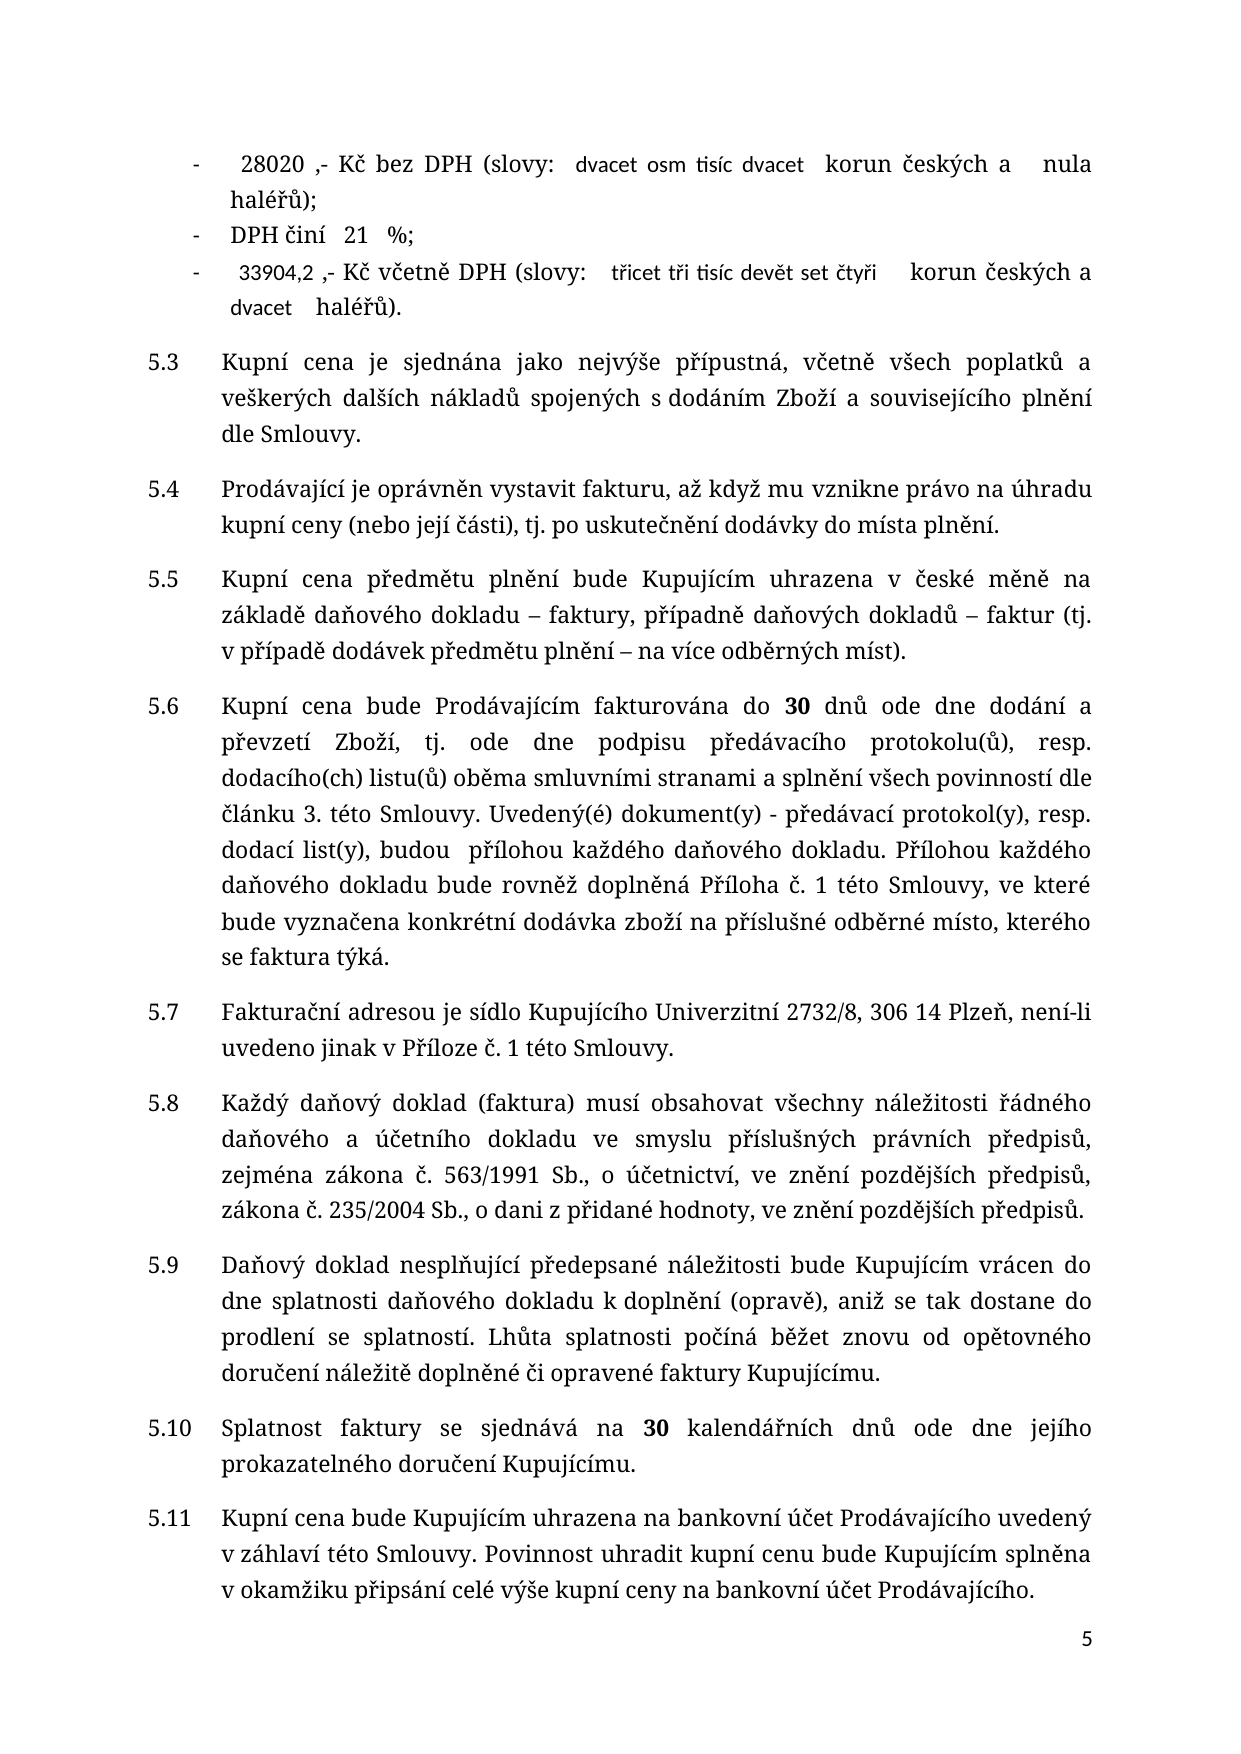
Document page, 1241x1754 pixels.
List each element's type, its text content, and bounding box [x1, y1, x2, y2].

list DPH činí 21 %; [193, 219, 1093, 251]
text 5.3 Kupní cena je sjednána jako nejvýše přípustná, včetně všech poplatků a veškerých dalších nákladů spojených s dodáním Zboží a souvisejícího plnění dle Smlouvy. [148, 346, 1093, 449]
list 28020 ,- Kč bez DPH (slovy: dvacet osm tisíc dvacet korun českých a nula haléřů); [193, 148, 1093, 215]
text 5.4 Prodávající je oprávněn vystavit fakturu, až když mu vznikne právo na úhradu kupní ceny (nebo její části), tj. po uskutečnění dodávky do místa plnění. [148, 473, 1093, 540]
text 5.7 Fakturační adresou je sídlo Kupujícího Univerzitní 2732/8, 306 14 Plzeň, není-li uvedeno jinak v Příloze č. 1 této Smlouvy. [148, 996, 1093, 1063]
text 5.10 Splatnost faktury se sjednává na 30 kalendářních dnů ode dne jejího prokazatelného doručení Kupujícímu. [148, 1412, 1093, 1479]
list 33904,2 ,- Kč včetně DPH (slovy: třicet tři tisíc devět set čtyři korun českých a dvacet haléřů). [193, 255, 1093, 323]
text 5.5 Kupní cena předmětu plnění bude Kupujícím uhrazena v české měně na základě daňového dokladu – faktury, případně daňových dokladů – faktur (tj. v případě dodávek předmětu plnění – na více odběrných míst). [148, 563, 1093, 666]
text 5.6 Kupní cena bude Prodávajícím fakturována do 30 dnů ode dne dodání a převzetí Zboží, tj. ode dne podpisu předávacího protokolu(ů), resp. dodacího(ch) listu(ů) oběma smluvními stranami a splnění všech povinností dle článku 3. této Smlouvy. Uvedený(é) dokument(y) - předávací protokol(y), resp. dodací list(y), budou přílohou každého daňového dokladu. Přílohou každého daňového dokladu bude rovněž doplněná Příloha č. 1 této Smlouvy, ve které bude vyznačena konkrétní dodávka zboží na příslušné odběrné místo, kterého se faktura týká. [148, 690, 1093, 973]
text 5.11 Kupní cena bude Kupujícím uhrazena na bankovní účet Prodávajícího uvedený v záhlaví této Smlouvy. Povinnost uhradit kupní cenu bude Kupujícím splněna v okamžiku připsání celé výše kupní ceny na bankovní účet Prodávajícího. [148, 1502, 1093, 1605]
text 5.8 Každý daňový doklad (faktura) musí obsahovat všechny náležitosti řádného daňového a účetního dokladu ve smyslu příslušných právních předpisů, zejména zákona č. 563/1991 Sb., o účetnictví, ve znění pozdějších předpisů, zákona č. 235/2004 Sb., o dani z přidané hodnoty, ve znění pozdějších předpisů. [148, 1087, 1093, 1226]
text 5.9 Daňový doklad nesplňující předepsané náležitosti bude Kupujícím vrácen do dne splatnosti daňového dokladu k doplnění (opravě), aniž se tak dostane do prodlení se splatností. Lhůta splatnosti počíná běžet znovu od opětovného doručení náležitě doplněné či opravené faktury Kupujícímu. [148, 1249, 1093, 1388]
